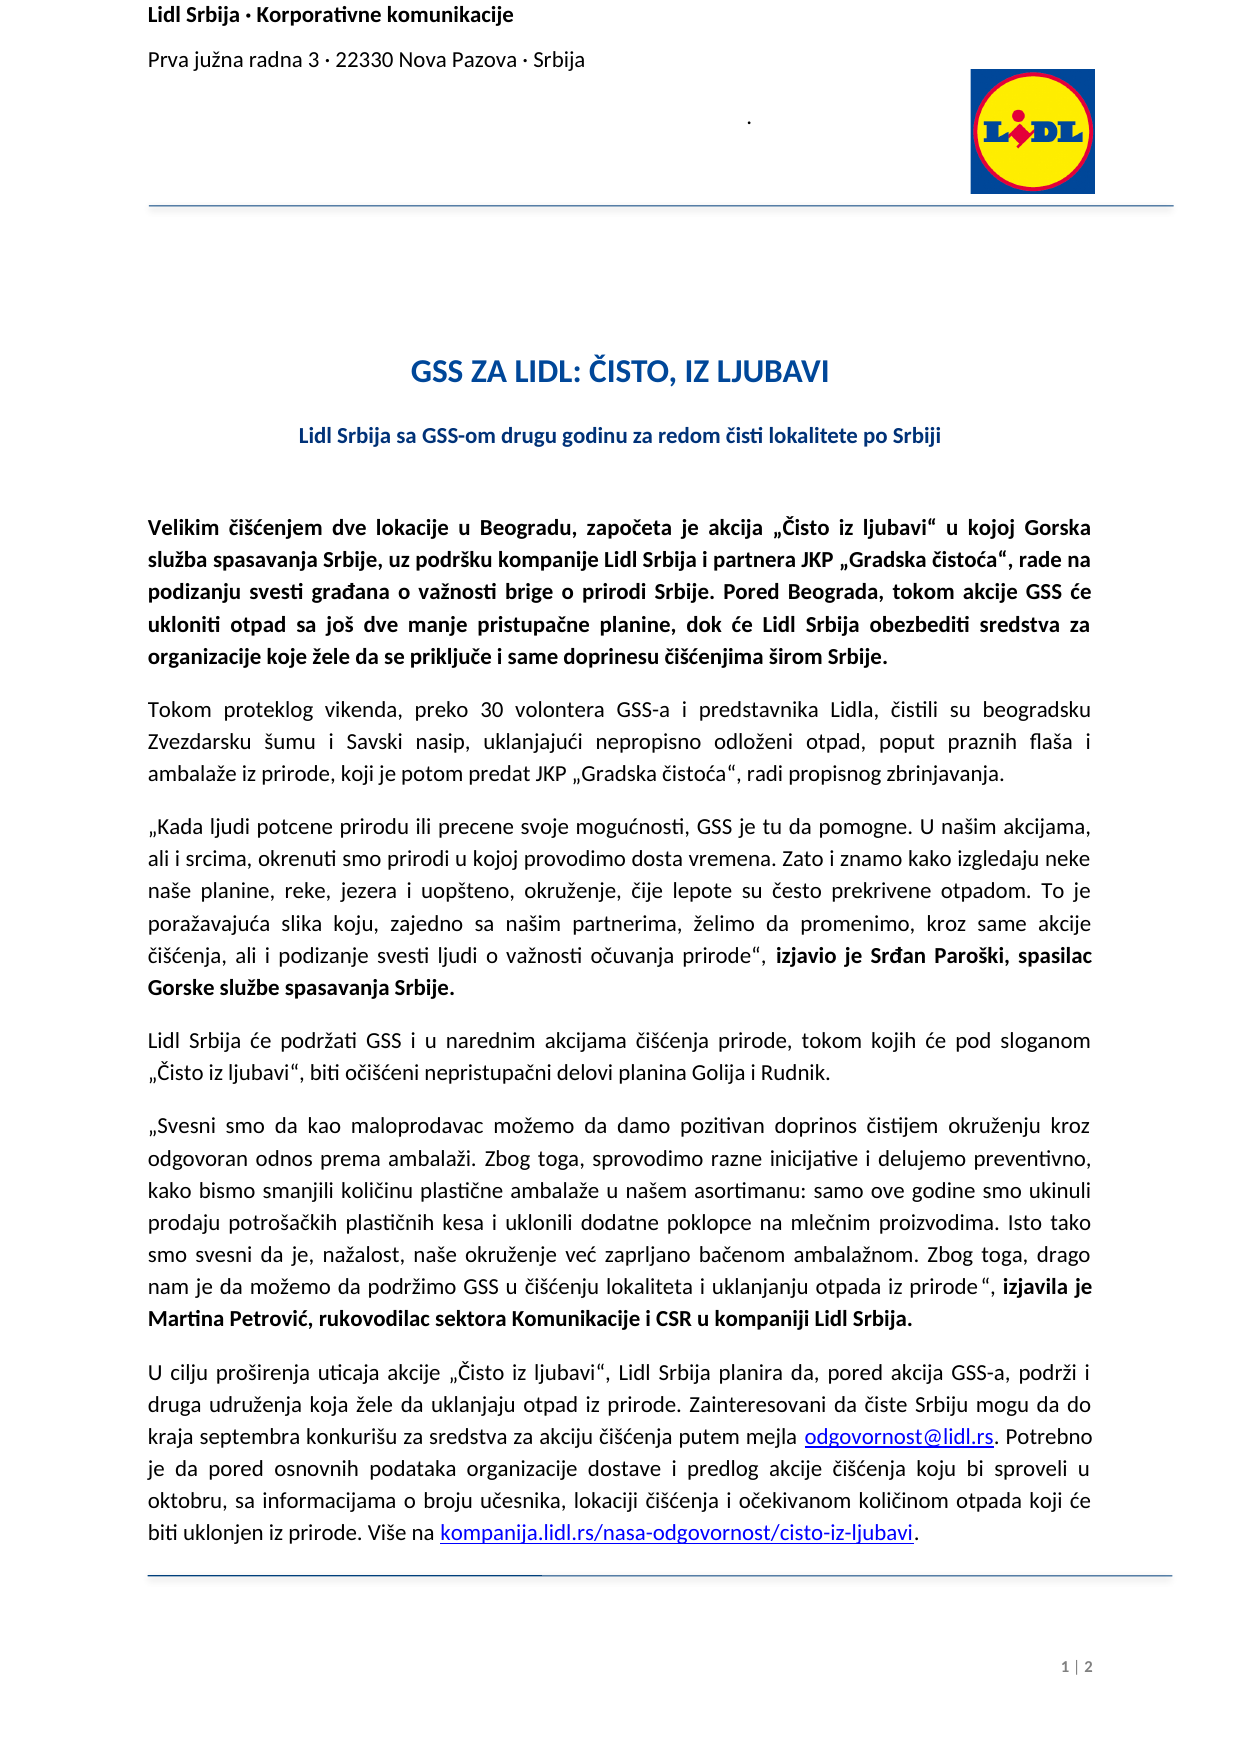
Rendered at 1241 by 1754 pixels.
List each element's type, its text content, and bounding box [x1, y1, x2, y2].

subtitle Lidl Srbija sa GSS-om drugu godinu za redom čisti lokalitete po Srbiji [148, 422, 1092, 450]
picture [970, 69, 1095, 194]
text „Kada ljudi potcene prirodu ili precene svoje mogućnosti, GSS je tu da pomogne. U našim akcijama, ali i srcima, okrenuti smo prirodi u kojoj provodimo dosta vremena. Zato i znamo kako izgledaju neke naše planine, reke, jezera i uopšteno, okruženje, čije lepote su često prekrivene otpadom. To je poražavajuća slika koju, zajedno sa našim partnerima, želimo da promenimo, kroz same akcije čišćenja, ali i podizanje svesti ljudi o važnosti očuvanja prirode“, izjavio je Srđan Paroški, spasilac Gorske službe spasavanja Srbije. [148, 812, 1092, 1001]
text Tokom proteklog vikenda, preko 30 volontera GSS-a i predstavnika Lidla, čistili su beogradsku Zvezdarsku šumu i Savski nasip, uklanjajući nepropisno odloženi otpad, poput praznih flaša i ambalaže iz prirode, koji je potom predat JKP „Gradska čistoća“, radi propisnog zbrinjavanja. [148, 695, 1092, 787]
text „Svesni smo da kao maloprodavac možemo da damo pozitivan doprinos čistijem okruženju kroz odgovoran odnos prema ambalaži. Zbog toga, sprovodimo razne inicijative i delujemo preventivno, kako bismo smanjili količinu plastične ambalaže u našem asortimanu: samo ove godine smo ukinuli prodaju potrošačkih plastičnih kesa i uklonili dodatne poklopce na mlečnim proizvodima. Isto tako smo svesni da je, nažalost, naše okruženje već zaprljano bačenom ambalažnom. Zbog toga, drago nam je da možemo da podržimo GSS u čišćenju lokaliteta i uklanjanju otpada iz prirode“, izjavila je Martina Petrović, rukovodilac sektora Komunikacije i CSR u kompaniji Lidl Srbija. [148, 1111, 1092, 1333]
text U cilju proširenja uticaja akcije „Čisto iz ljubavi“, Lidl Srbija planira da, pored akcija GSS-a, podrži i druga udruženja koja žele da uklanjaju otpad iz prirode. Zainteresovani da čiste Srbiju mogu da do kraja septembra konkurišu za sredstva za akciju čišćenja putem mejla odgovornost@lidl.rs. Potrebno je da pored osnovnih podataka organizacije dostave i predlog akcije čišćenja koju bi sproveli u oktobru, sa informacijama o broju učesnika, lokaciji čišćenja i očekivanom količinom otpada koji će biti uklonjen iz prirode. Više na kompanija.lidl.rs/nasa-odgovornost/cisto-iz-ljubavi. [148, 1358, 1092, 1547]
text Lidl Srbija će podržati GSS i u narednim akcijama čišćenja prirode, tokom kojih će pod sloganom „Čisto iz ljubavi“, biti očišćeni nepristupačni delovi planina Golija i Rudnik. [148, 1026, 1092, 1086]
subtitle GSS ZA LIDL: Čisto, iz ljubavi [148, 350, 1092, 391]
text Velikim čišćenjem dve lokacije u Beogradu, započeta je akcija „Čisto iz ljubavi“ u kojoj Gorska služba spasavanja Srbije, uz podršku kompanije Lidl Srbija i partnera JKP „Gradska čistoća“, rade na podizanju svesti građana o važnosti brige o prirodi Srbije. Pored Beograda, tokom akcije GSS će ukloniti otpad sa još dve manje pristupačne planine, dok će Lidl Srbija obezbediti sredstva za organizacije koje žele da se priključe i same doprinesu čišćenjima širom Srbije. [148, 513, 1092, 670]
